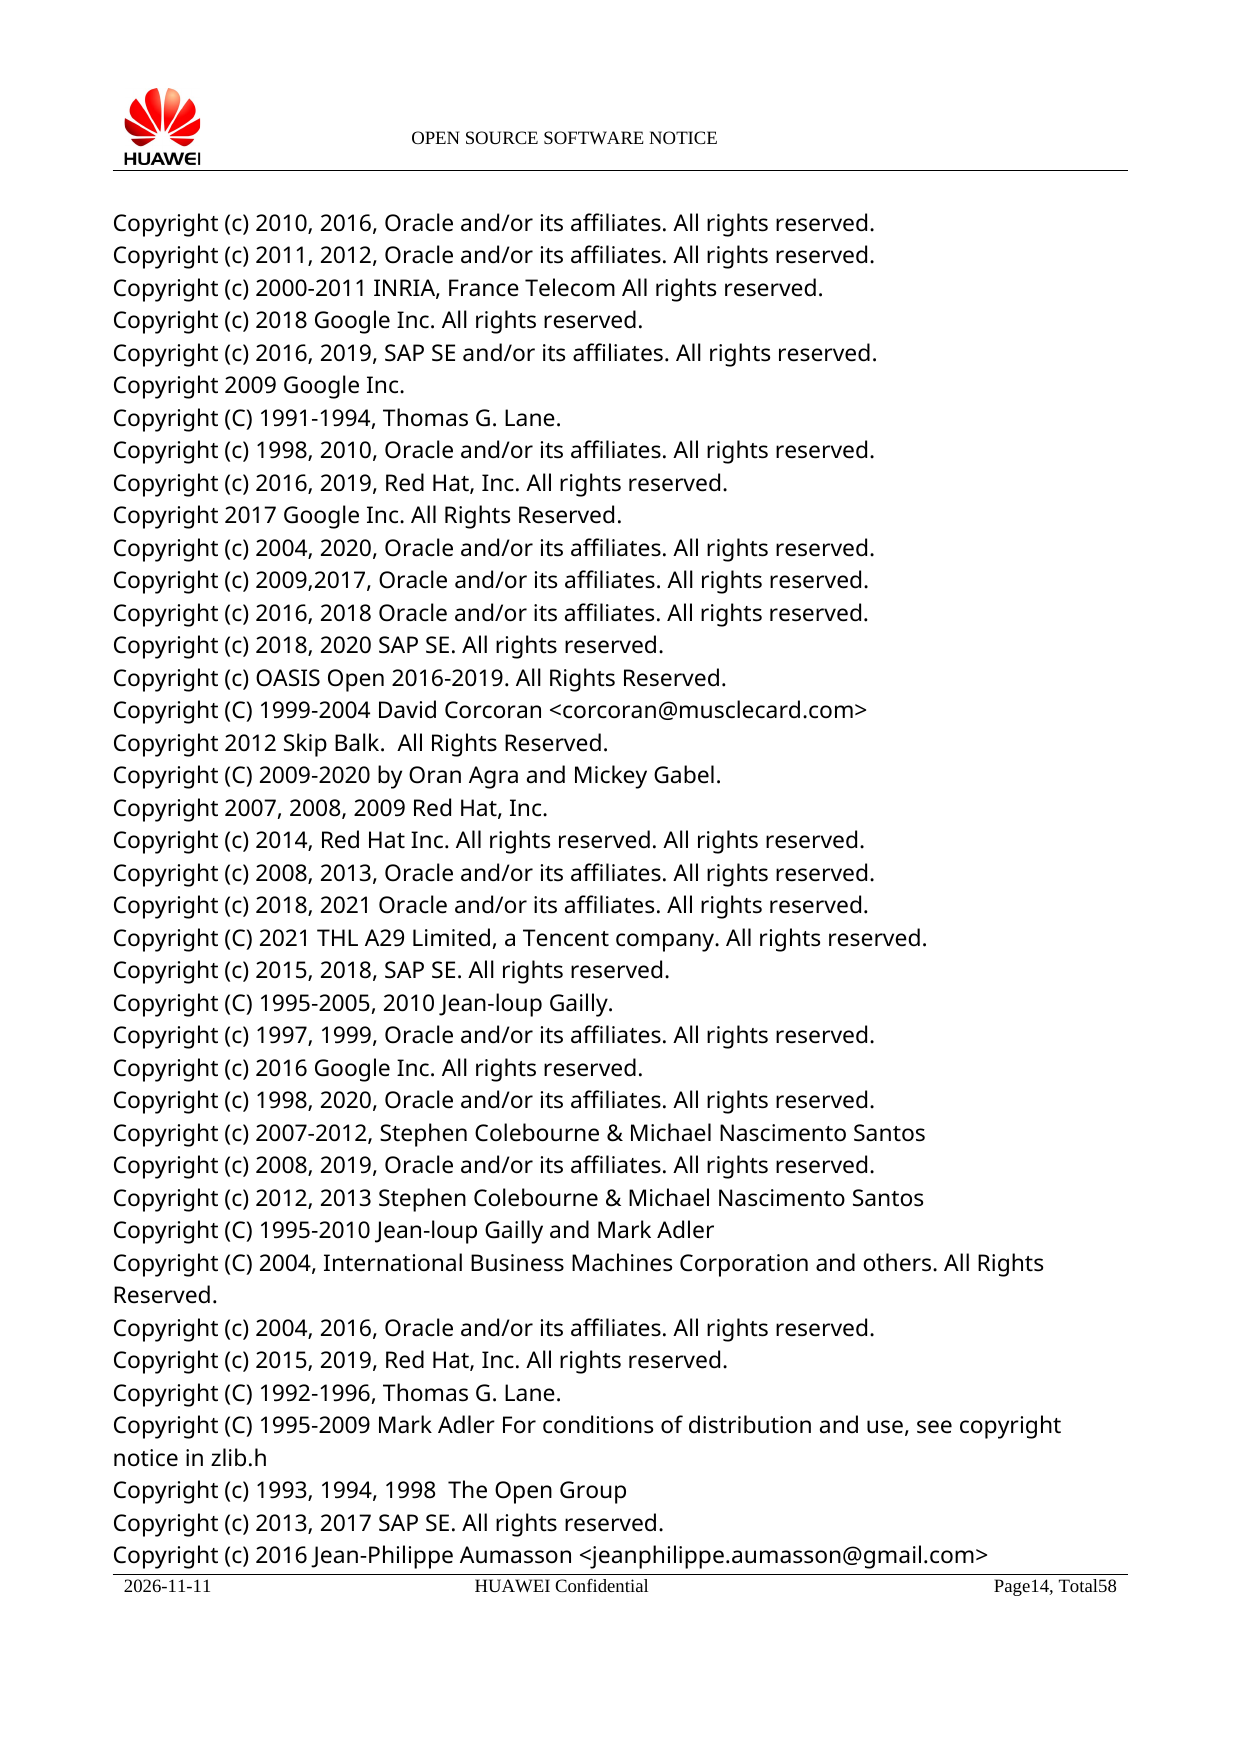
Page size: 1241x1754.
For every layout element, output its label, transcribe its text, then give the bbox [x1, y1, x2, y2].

picture [124, 88, 201, 165]
